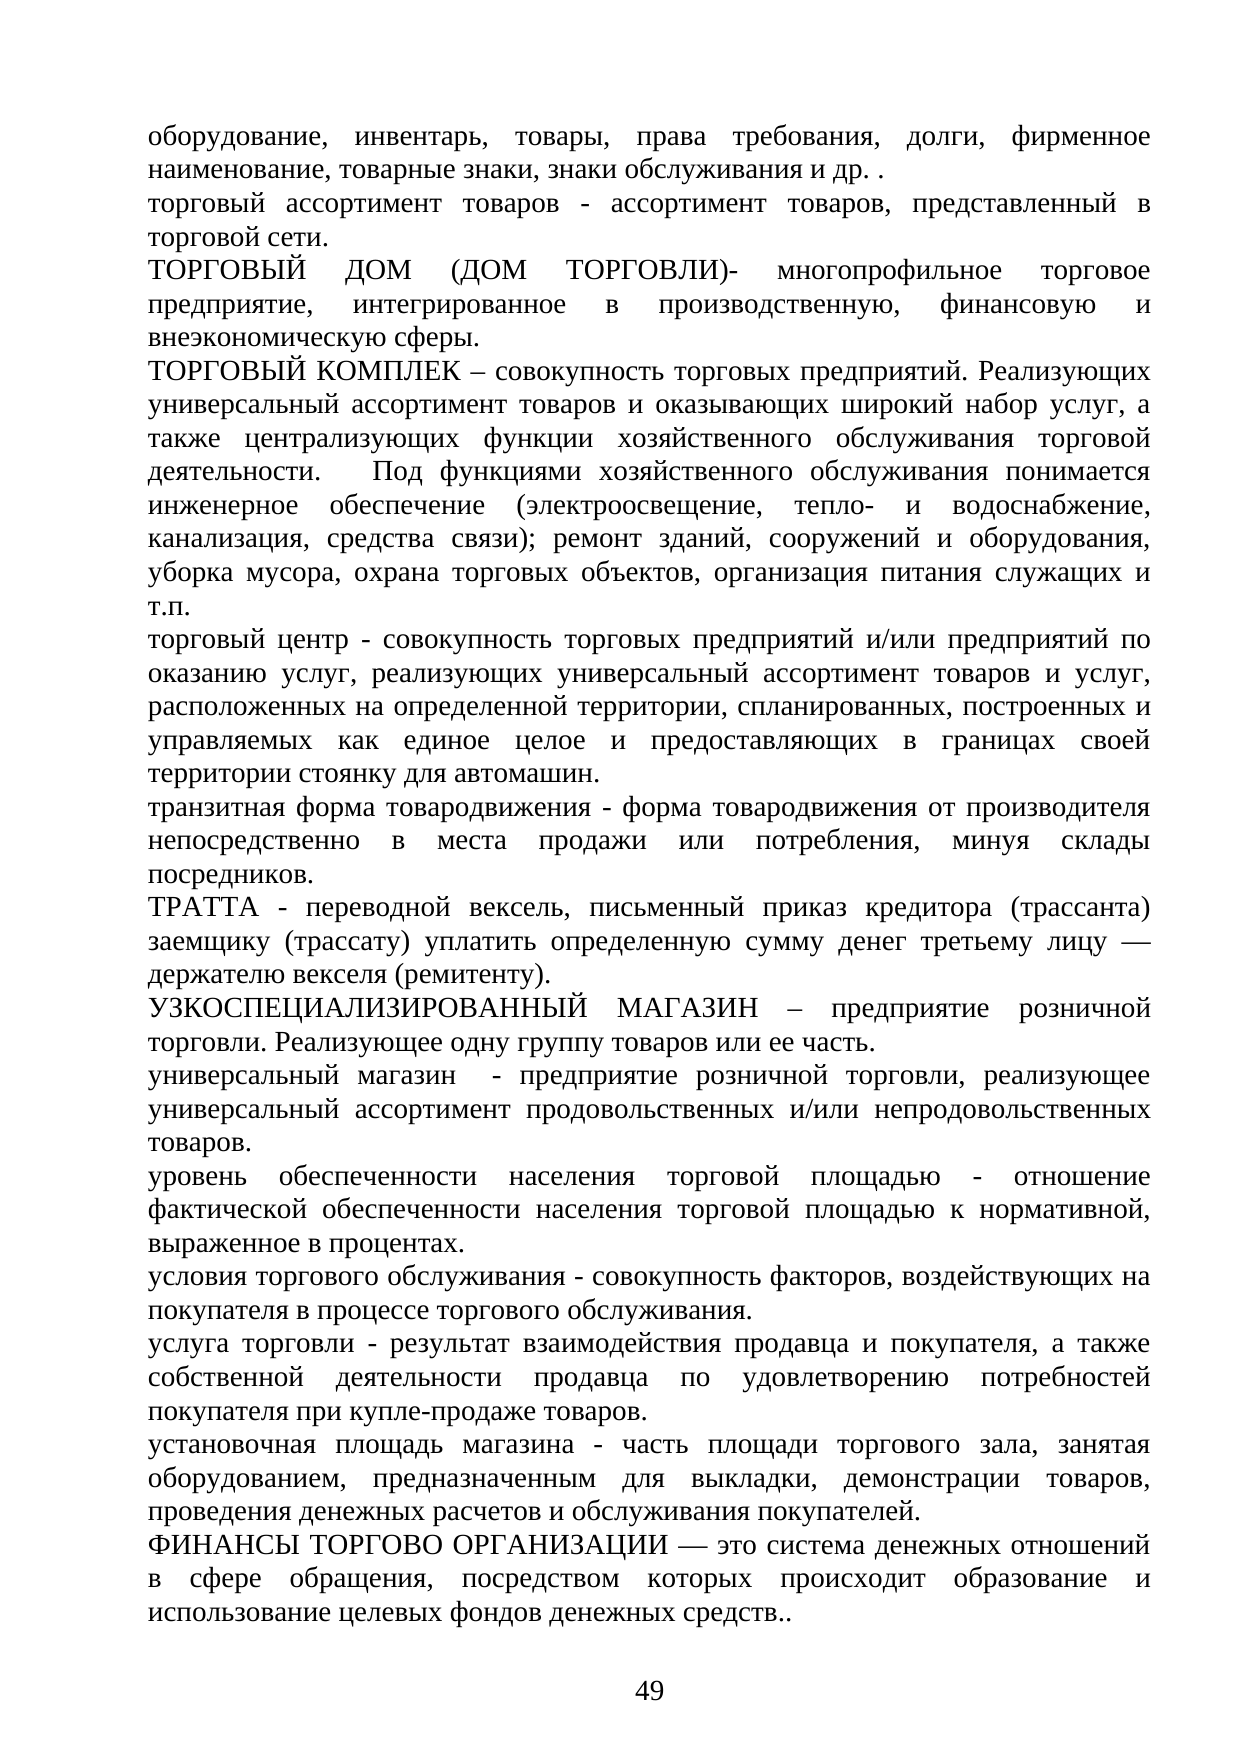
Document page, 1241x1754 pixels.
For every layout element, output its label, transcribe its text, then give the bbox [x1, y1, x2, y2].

text уровень обеспеченности населения торговой площадью - отношение фактической обеспеченности населения торговой площадью к нормативной, выраженное в процентах. [148, 1158, 1152, 1258]
text универсальный магазин - предприятие розничной торговли, реализующее универсальный ассортимент продовольственных и/или непродовольственных товаров. [148, 1057, 1152, 1158]
text установочная площадь магазина - часть площади торгового зала, занятая оборудованием, предназначенным для выкладки, демонстрации товаров, проведения денежных расчетов и обслуживания покупателей. [148, 1426, 1152, 1527]
text ТОРГОВЫЙ ДОМ (ДОМ ТОРГОВЛИ)- многопрофильное торговое предприятие, интегрированное в производственную, финансовую и внеэкономическую сферы. [148, 252, 1152, 353]
text УЗКОСПЕЦИАЛИЗИРОВАННЫЙ МАГАЗИН – предприятие розничной торговли. Реализующее одну группу товаров или ее часть. [148, 990, 1152, 1057]
text торговый центр - совокупность торговых предприятий и/или предприятий по оказанию услуг, реализующих универсальный ассортимент товаров и услуг, расположенных на определенной территории, спланированных, построенных и управляемых как единое целое и предоставляющих в границах своей территории стоянку для автомашин. [148, 621, 1152, 789]
text ФИНАНСЫ ТОРГОВО ОРГАНИЗАЦИИ — это система денежных отношений в сфере обращения, посредством которых происходит образование и использование целевых фондов денежных средств.. [148, 1527, 1152, 1627]
text ТРАТТА - переводной вексель, письменный приказ кредитора (трассанта) заемщику (трассату) уплатить определенную сумму денег третьему лицу — держателю векселя (ремитенту). [148, 889, 1152, 990]
text услуга торговли - результат взаимодействия продавца и покупателя, а также собственной деятельности продавца по удовлетворению потребностей покупателя при купле-продаже товаров. [148, 1326, 1152, 1426]
text условия торгового обслуживания - совокупность факторов, воздействующих на покупателя в процессе торгового обслуживания. [148, 1258, 1152, 1326]
text торговый ассортимент товаров - ассортимент товаров, представленный в торговой сети. [148, 185, 1152, 252]
text транзитная форма товародвижения - форма товародвижения от производителя непосредственно в места продажи или потребления, минуя склады посредников. [148, 789, 1152, 889]
text ТОРГОВЫЙ КОМПЛЕК – совокупность торговых предприятий. Реализующих универсальный ассортимент товаров и оказывающих широкий набор услуг, а также централизующих функции хозяйственного обслуживания торговой деятельности. Под функциями хозяйственного обслуживания понимается инженерное обеспечение (электроосвещение, тепло- и водоснабжение, канализация, средства связи); ремонт зданий, сооружений и оборудования, уборка мусора, охрана торговых объектов, организация питания служащих и т.п. [148, 353, 1152, 621]
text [148, 118, 1152, 185]
